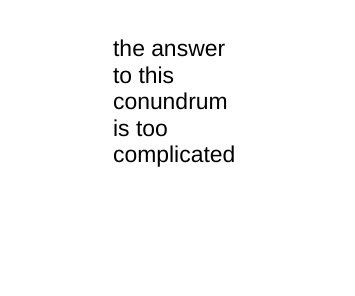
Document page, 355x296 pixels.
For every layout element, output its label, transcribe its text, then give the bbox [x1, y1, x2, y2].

text the answer to this conundrum is too complicated [113, 35, 242, 167]
